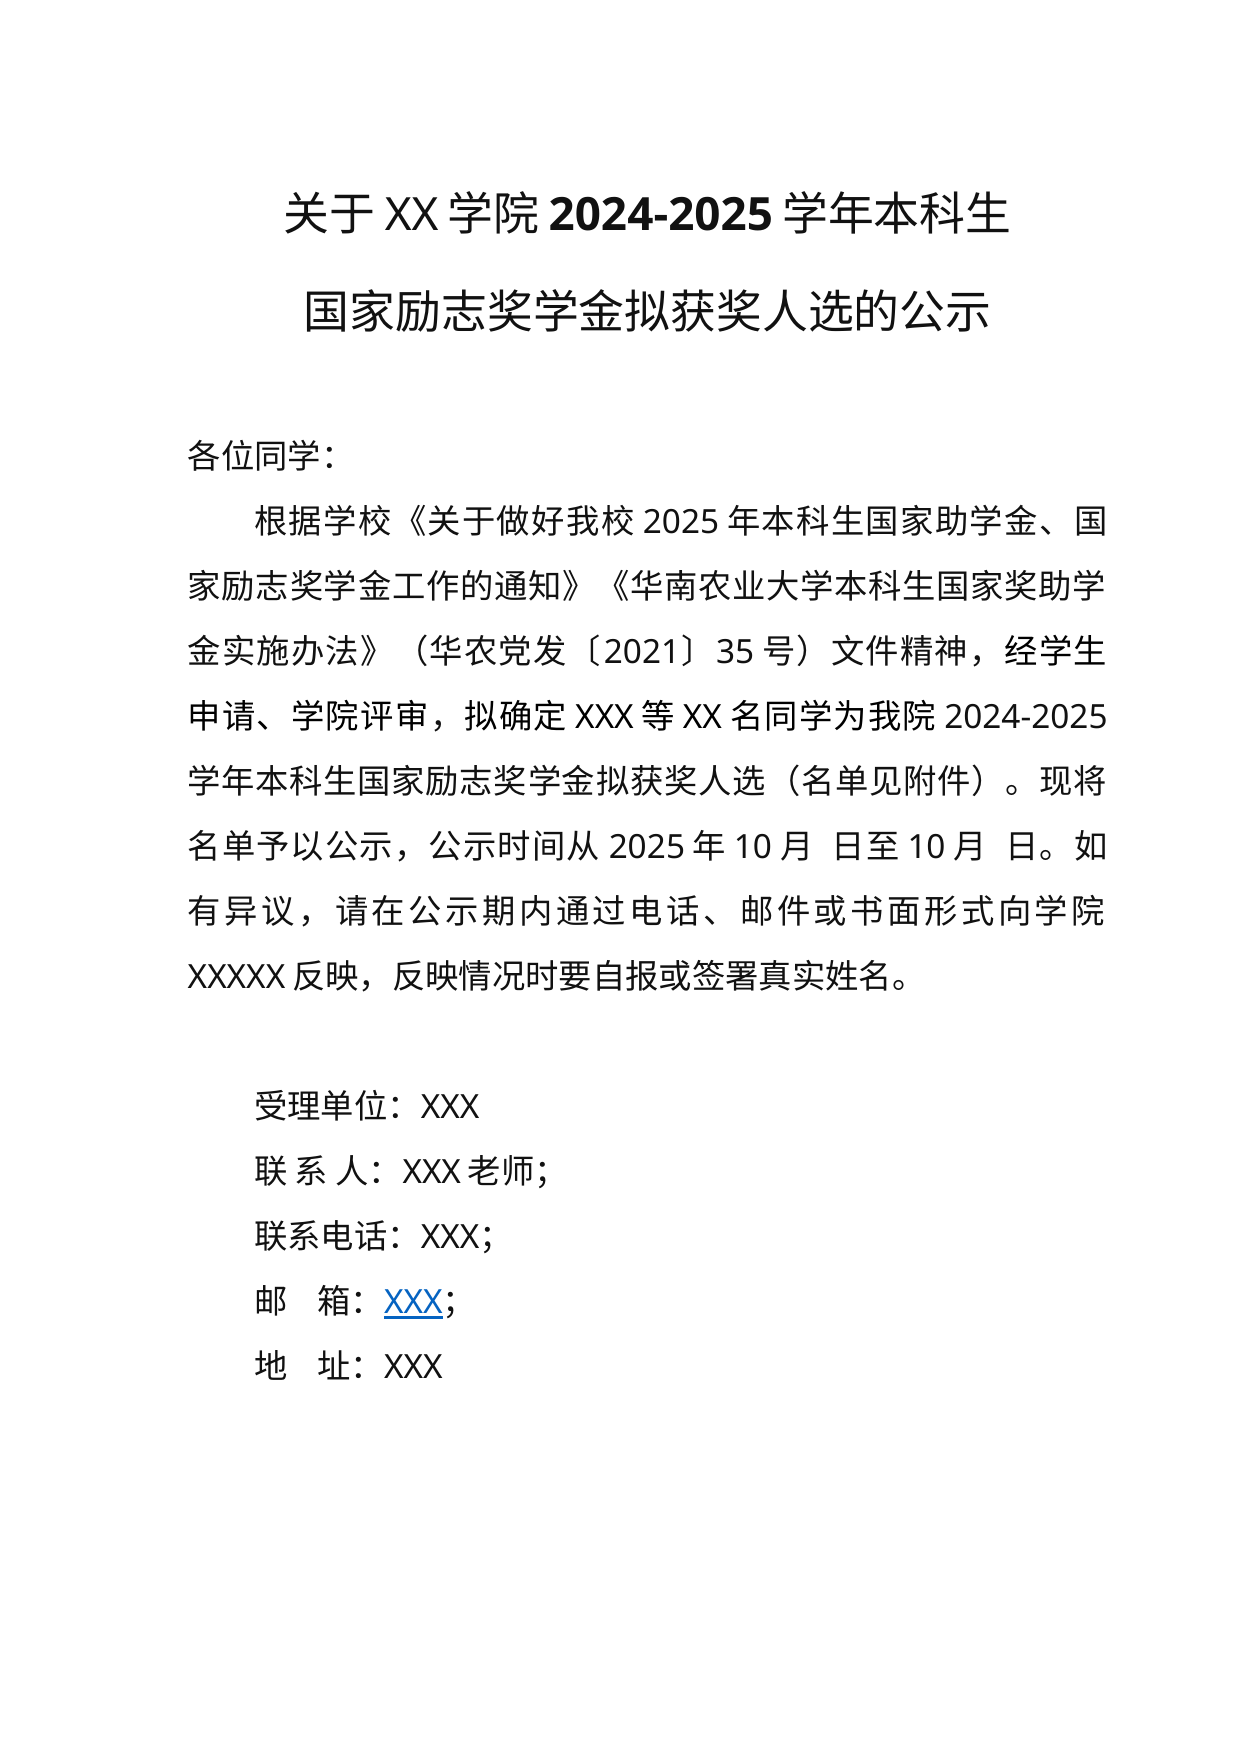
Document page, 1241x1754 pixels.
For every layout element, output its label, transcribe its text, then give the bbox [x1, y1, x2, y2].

text 根据学校《关于做好我校2025年本科生国家助学金、国家励志奖学金工作的通知》《华南农业大学本科生国家奖助学金实施办法》（华农党发〔2021〕35号）文件精神，经学生申请、学院评审，拟确定XXX等XX名同学为我院2024-2025学年本科生国家励志奖学金拟获奖人选（名单见附件）。现将名单予以公示，公示时间从2025年10月 日至10月 日。如有异议，请在公示期内通过电话、邮件或书面形式向学院XXXXX反映，反映情况时要自报或签署真实姓名。 [187, 487, 1107, 1007]
text 地 址：XXX [254, 1332, 1107, 1397]
text 国家励志奖学金拟获奖人选的公示 [187, 259, 1107, 357]
text 邮 箱：XXX； [254, 1267, 1107, 1332]
text 联系电话：XXX； [254, 1202, 1107, 1267]
text 各位同学： [187, 422, 1107, 487]
text 受理单位：XXX [254, 1072, 1107, 1137]
text 联 系 人：XXX老师； [254, 1137, 1107, 1202]
text 关于XX学院2024-2025学年本科生 [187, 162, 1107, 259]
